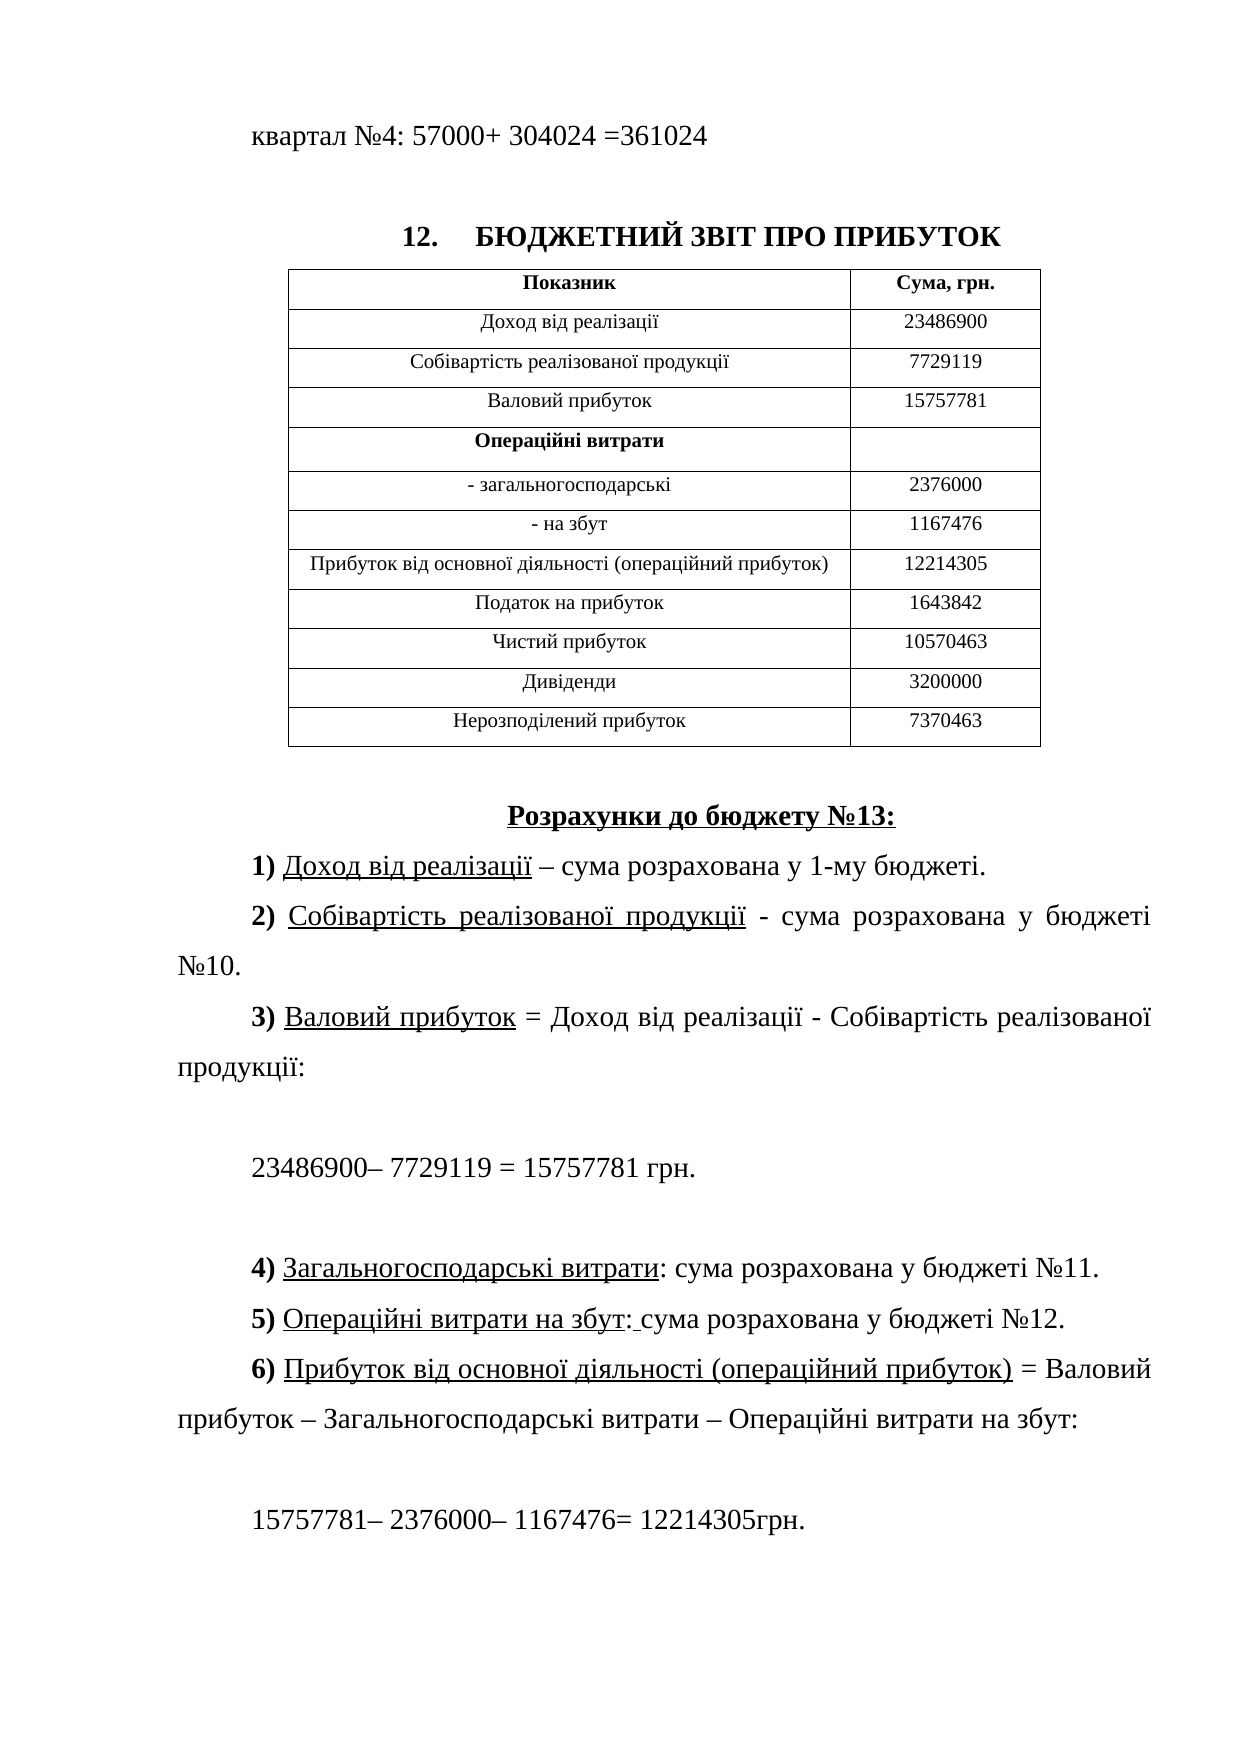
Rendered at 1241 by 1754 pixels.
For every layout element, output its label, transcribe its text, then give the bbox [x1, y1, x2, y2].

text 15757781– 2376000– 1167476= 12214305грн. [177, 1502, 1152, 1536]
text Розрахунки до бюджету №13: [177, 798, 1152, 831]
text квартал №4: 57000+ 304024 =361024 [177, 118, 1152, 152]
table_cell 1643842 [851, 590, 1040, 628]
text 2) Собівартість реалізованої продукції - сума розрахована у бюджеті №10. [177, 898, 1152, 982]
text 1) Доход від реалізації – сума розрахована у 1-му бюджеті. [177, 848, 1152, 881]
text 23486900– 7729119 = 15757781 грн. [177, 1150, 1152, 1183]
text 3) Валовий прибуток = Доход від реалізації - Собівартість реалізованої продукції: [177, 999, 1152, 1083]
table_cell 3200000 [851, 669, 1040, 707]
table_cell 1167476 [851, 511, 1040, 549]
table_cell - загальногосподарські [289, 472, 850, 510]
table_cell Операційні витрати [289, 428, 850, 471]
table_cell 2376000 [851, 472, 1040, 510]
table_cell 12214305 [851, 550, 1040, 589]
table_cell - на збут [289, 511, 850, 549]
table_cell 23486900 [851, 310, 1040, 348]
table_cell Прибуток від основної діяльності (операційний прибуток) [289, 550, 850, 589]
table_cell [851, 428, 1040, 471]
text 6) Прибуток від основної діяльності (операційний прибуток) = Валовий прибуток – Загальногосподарські витрати – Операційні витрати на збут: [177, 1351, 1152, 1435]
table_cell Нерозподілений прибуток [289, 708, 850, 746]
table_cell 15757781 [851, 388, 1040, 427]
table_cell Дивіденди [289, 669, 850, 707]
table_cell Доход від реалізації [289, 310, 850, 348]
table_cell Чистий прибуток [289, 629, 850, 667]
table_header Показник [289, 270, 850, 308]
table_cell 7370463 [851, 708, 1040, 746]
subtitle БЮДЖЕТНИЙ ЗВІТ ПРО ПРИБУТОК [177, 219, 1152, 252]
text 4) Загальногосподарські витрати: сума розрахована у бюджеті №11. [177, 1250, 1152, 1284]
table_cell Валовий прибуток [289, 388, 850, 427]
table_cell Собівартість реалізованої продукції [289, 349, 850, 387]
table_cell Податок на прибуток [289, 590, 850, 628]
text 5) Операційні витрати на збут: сума розрахована у бюджеті №12. [177, 1301, 1152, 1334]
table_cell 7729119 [851, 349, 1040, 387]
table_header Сума, грн. [851, 270, 1040, 308]
table_cell 10570463 [851, 629, 1040, 667]
